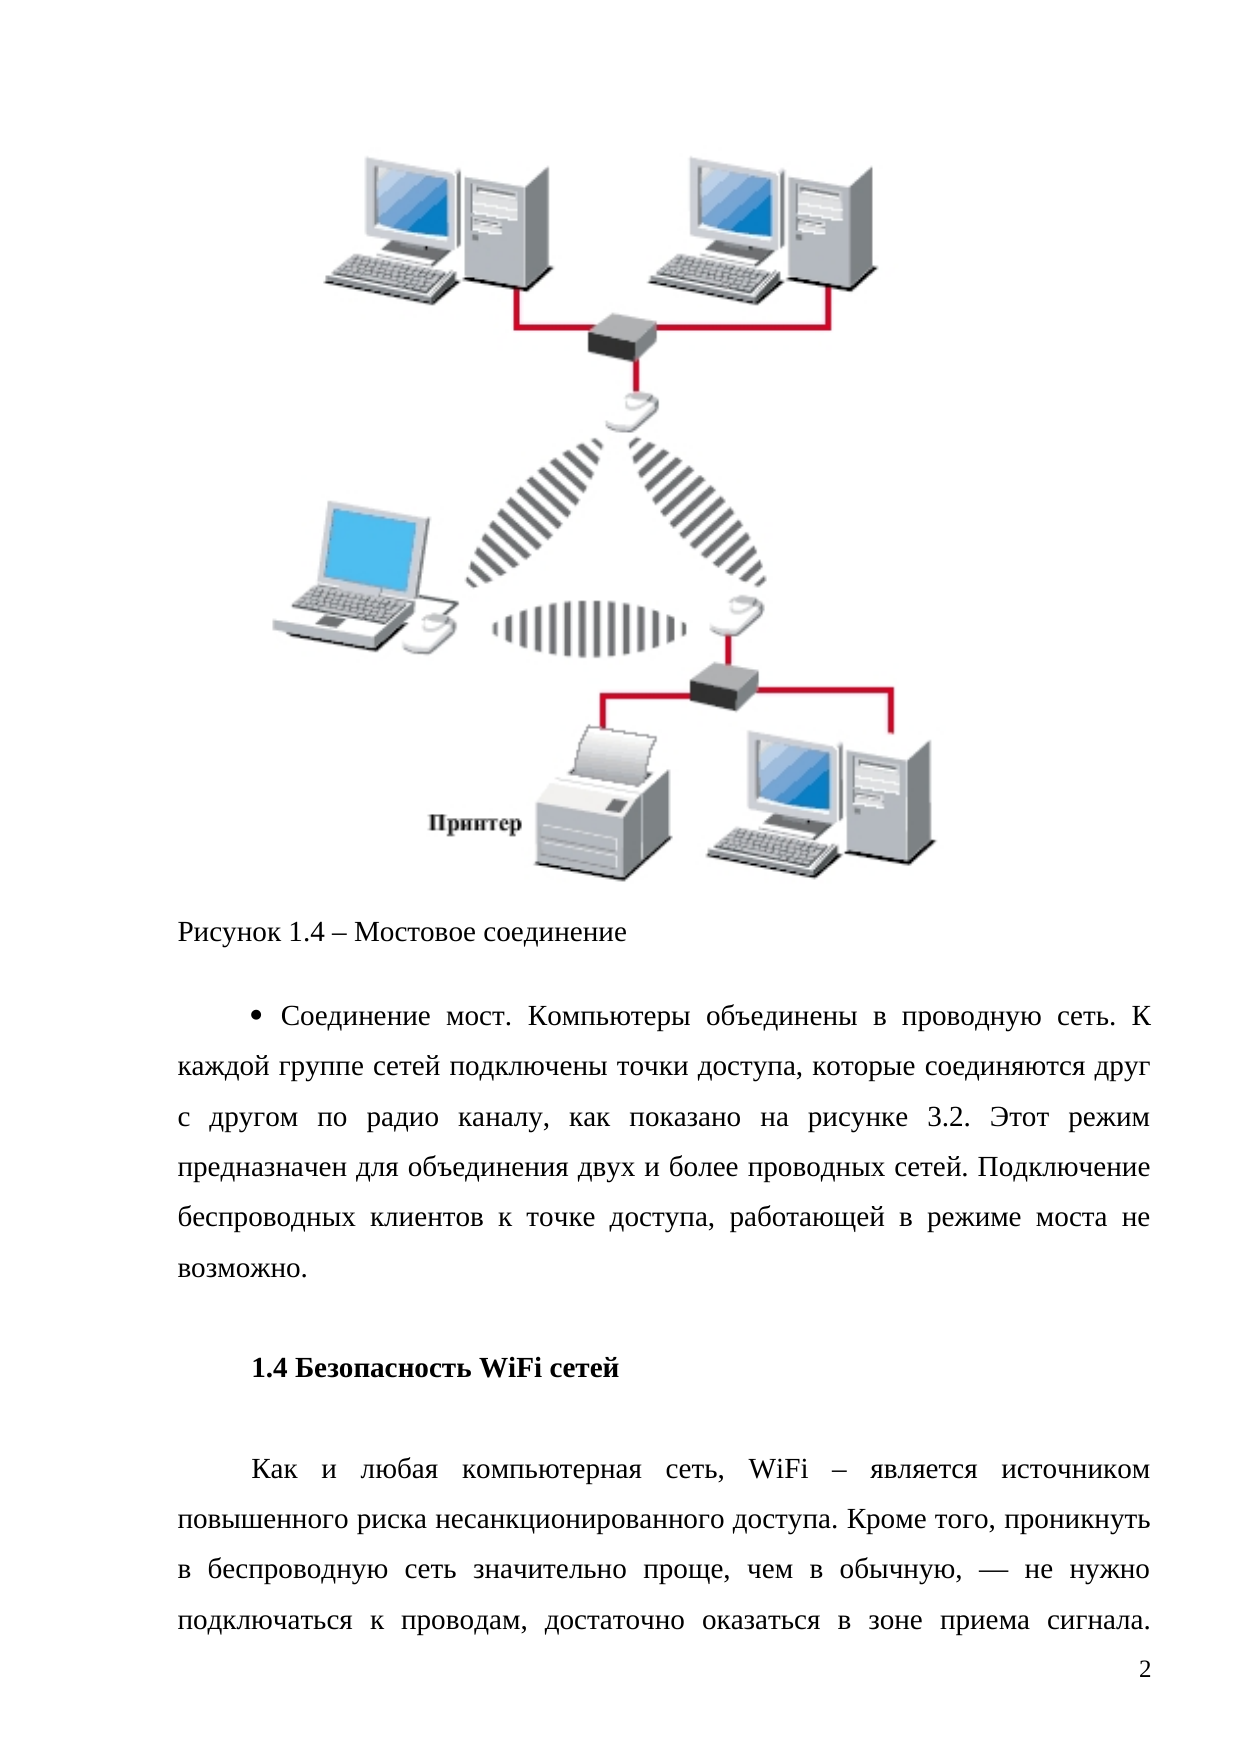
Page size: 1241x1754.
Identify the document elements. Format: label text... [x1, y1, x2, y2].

text 1.4 Безопасность WiFi сетей [177, 1350, 1152, 1384]
picture [177, 131, 1059, 915]
list Соединение мост. Компьютеры объединены в проводную сеть. К каждой группе сетей подключены точки доступа, которые соединяются друг с другом по радио каналу, как показано на рисунке 3.2. Этот режим предназначен для объединения двух и более проводных сетей. Подключение беспроводных клиентов к точке доступа, работающей в режиме моста не возможно. [177, 998, 1152, 1283]
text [177, 1451, 1152, 1636]
